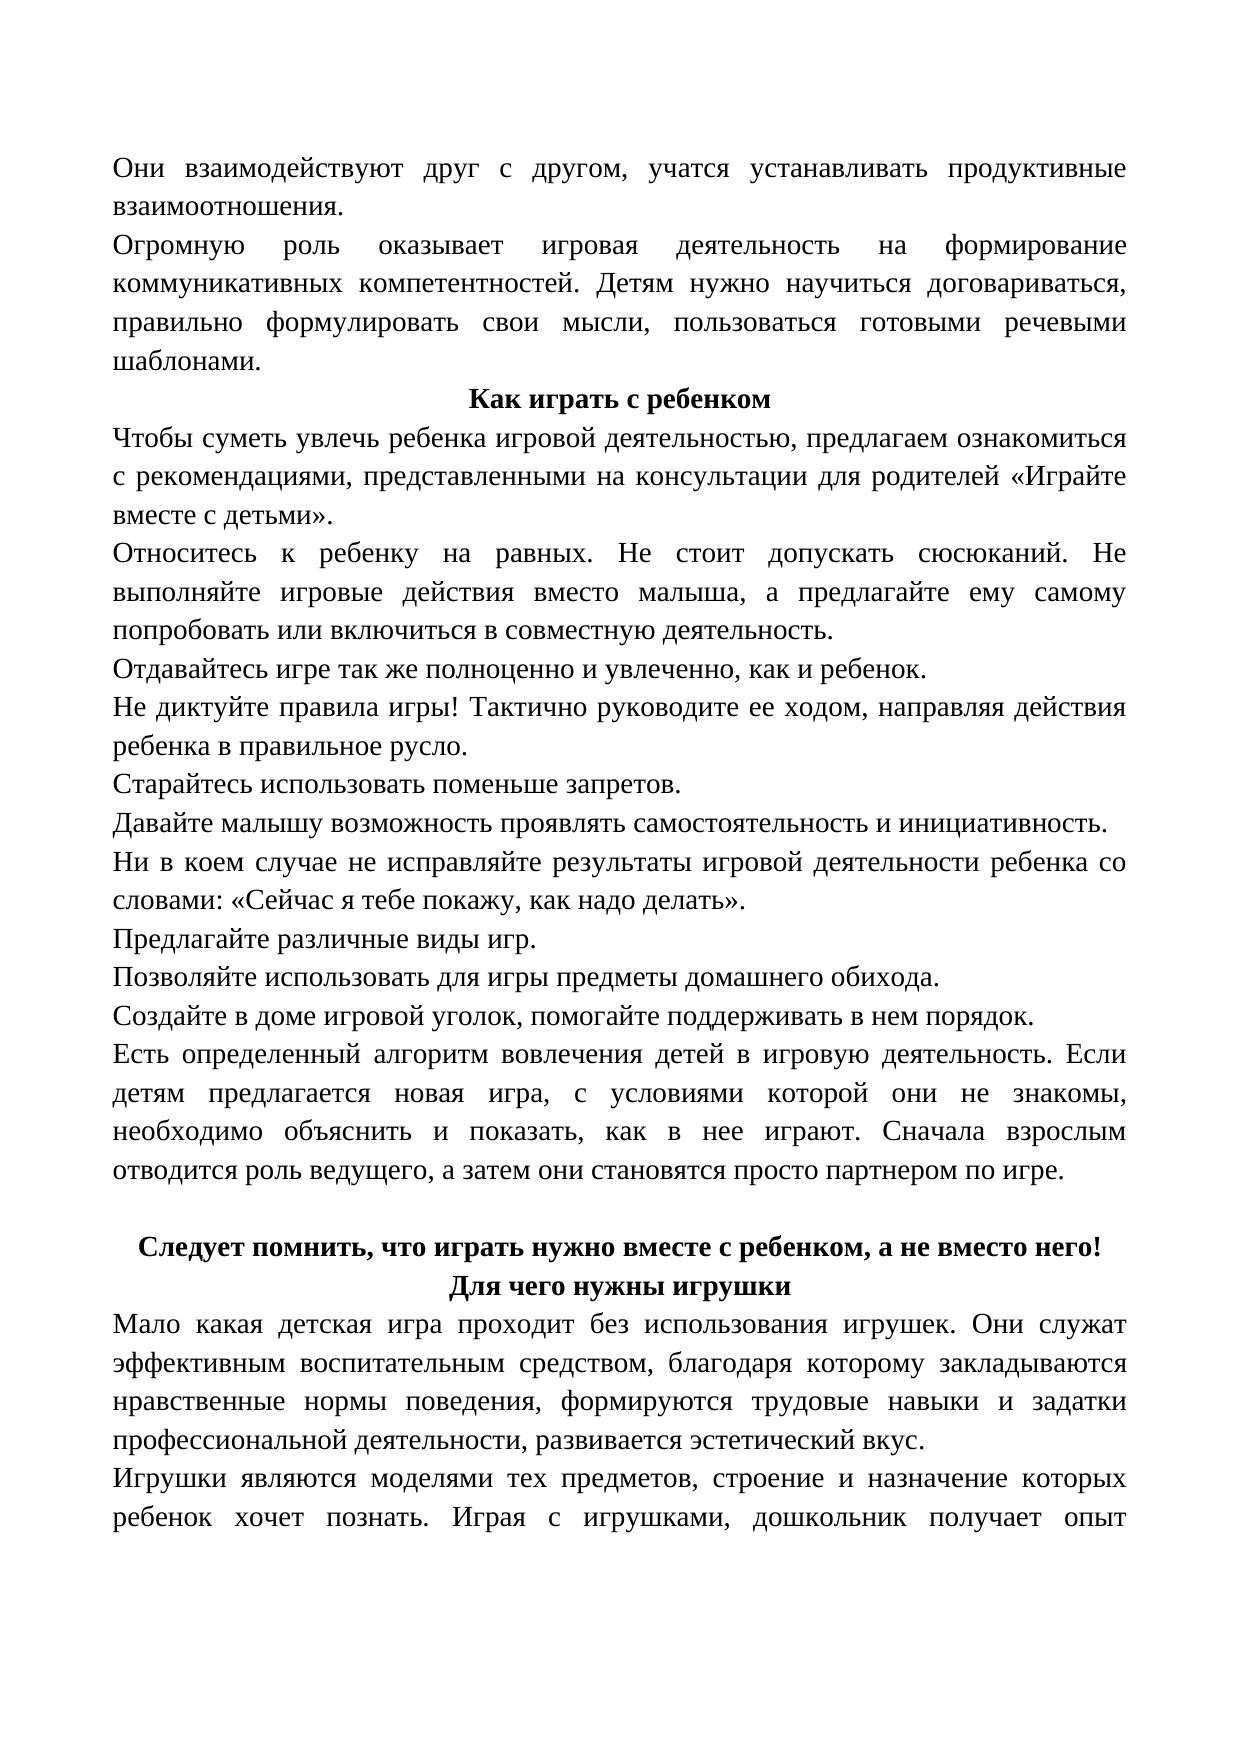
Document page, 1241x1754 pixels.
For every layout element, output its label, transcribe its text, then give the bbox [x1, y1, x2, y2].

text Позволяйте использовать для игры предметы домашнего обихода. [112, 959, 1128, 993]
text Отдавайтесь игре так же полноценно и увлеченно, как и ребенок. [112, 651, 1128, 684]
text Предлагайте различные виды игр. [112, 921, 1128, 954]
text Мало какая детская игра проходит без использования игрушек. Они служат эффективным воспитательным средством, благодаря которому закладываются нравственные нормы поведения, формируются трудовые навыки и задатки профессиональной деятельности, развивается эстетический вкус. [112, 1306, 1128, 1455]
text Огромную роль оказывает игровая деятельность на формирование коммуникативных компетентностей. Детям нужно научиться договариваться, правильно формулировать свои мысли, пользоваться готовыми речевыми шаблонами. [112, 227, 1128, 376]
text Создайте в доме игровой уголок, помогайте поддерживать в нем порядок. [112, 998, 1128, 1031]
text Чтобы суметь увлечь ребенка игровой деятельностью, предлагаем ознакомиться с рекомендациями, представленными на консультации для родителей «Играйте вместе с детьми». [112, 420, 1128, 530]
text Есть определенный алгоритм вовлечения детей в игровую деятельность. Если детям предлагается новая игра, с условиями которой они не знакомы, необходимо объяснить и показать, как в нее играют. Сначала взрослым отводится роль ведущего, а затем они становятся просто партнером по игре. [112, 1036, 1128, 1186]
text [112, 1460, 1128, 1532]
text Следует помнить, что играть нужно вместе с ребенком, а не вместо него! [112, 1229, 1128, 1263]
text Не диктуйте правила игры! Тактично руководите ее ходом, направляя действия ребенка в правильное русло. [112, 689, 1128, 762]
text Старайтесь использовать поменьше запретов. [112, 767, 1128, 800]
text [112, 150, 1128, 222]
text Относитесь к ребенку на равных. Не стоит допускать сюсюканий. Не выполняйте игровые действия вместо малыша, а предлагайте ему самому попробовать или включиться в совместную деятельность. [112, 535, 1128, 646]
text Ни в коем случае не исправляйте результаты игровой деятельности ребенка со словами: «Сейчас я тебе покажу, как надо делать». [112, 844, 1128, 916]
text Как играть с ребенком [112, 381, 1128, 415]
text Для чего нужны игрушки [112, 1268, 1128, 1301]
text Давайте малышу возможность проявлять самостоятельность и инициативность. [112, 805, 1128, 839]
